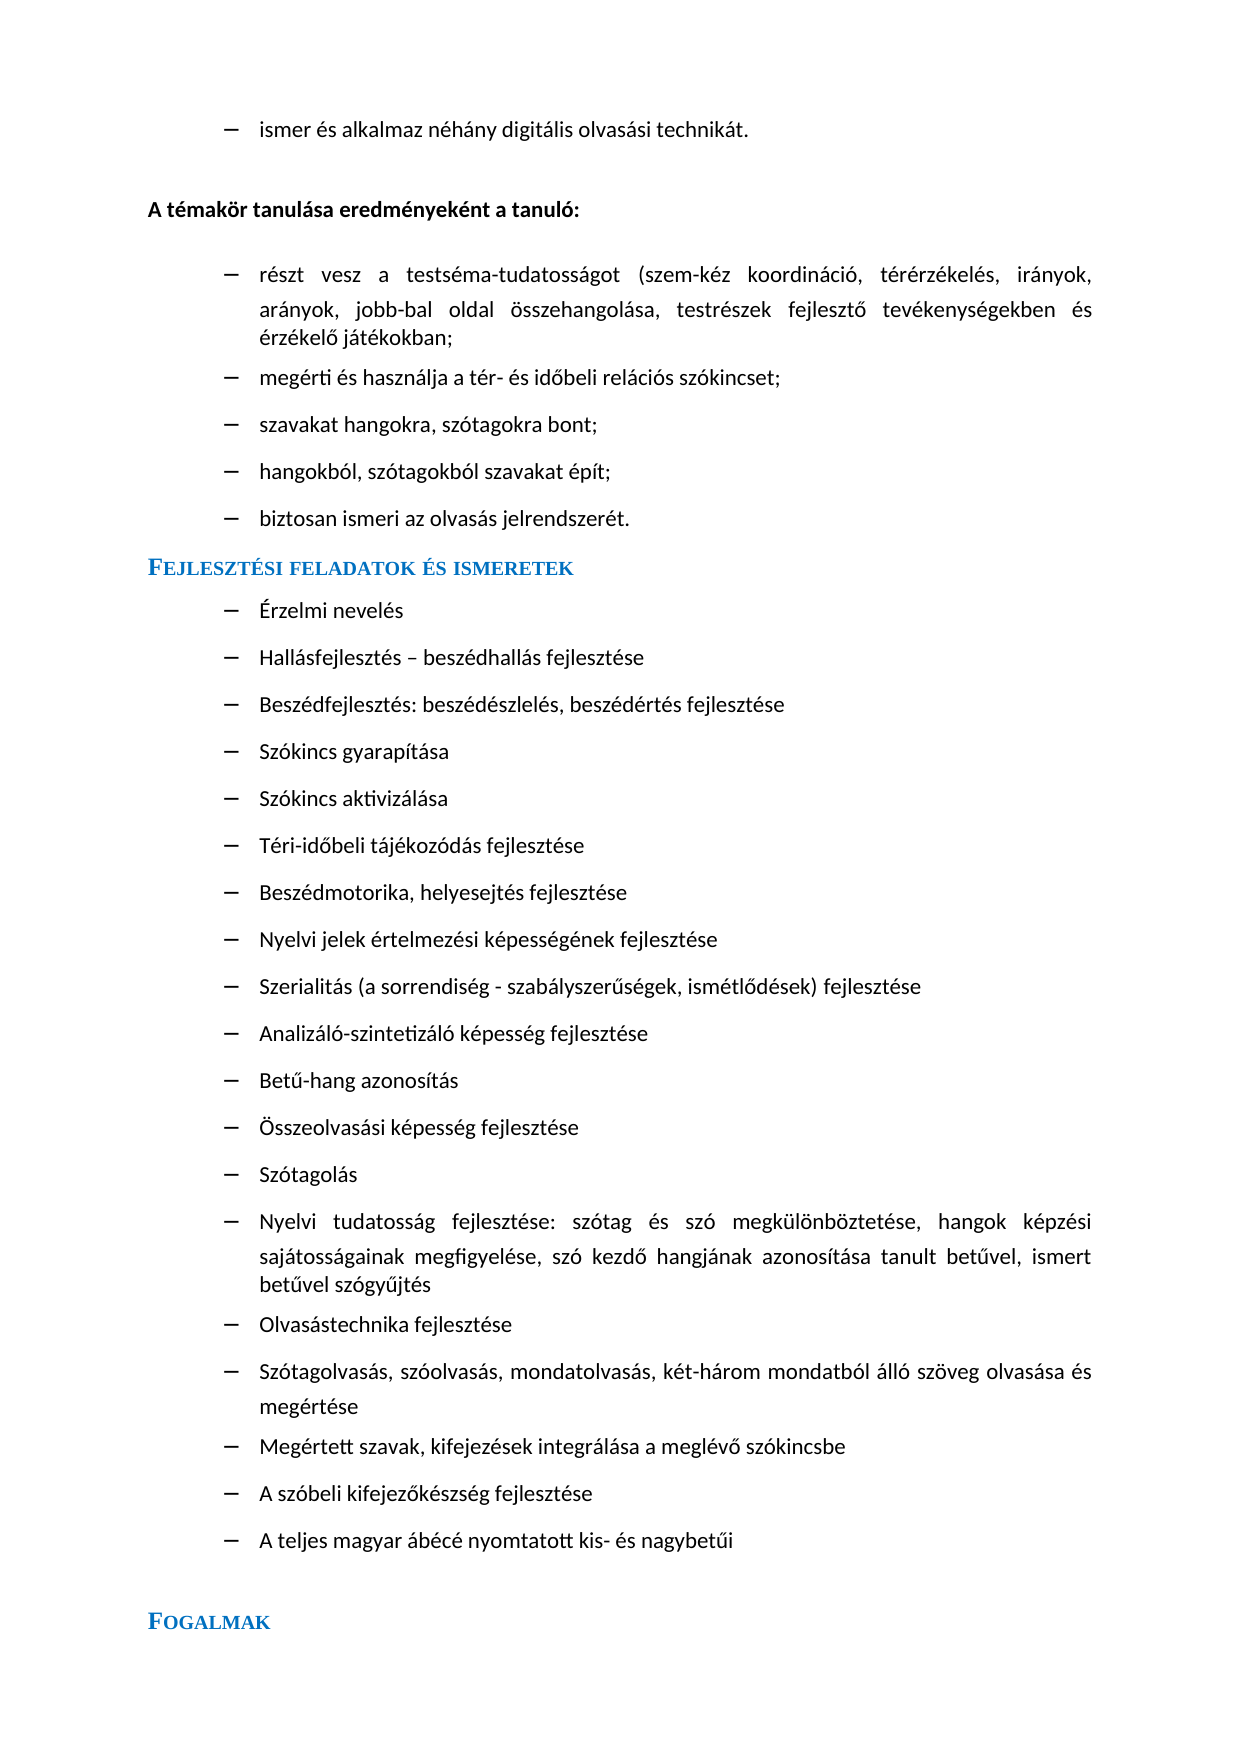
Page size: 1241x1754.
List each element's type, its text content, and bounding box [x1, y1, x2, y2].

list Hallásfejlesztés – beszédhallás fejlesztése [222, 632, 1093, 678]
subtitle Fogalmak [148, 1606, 1093, 1635]
list Szótagolás [222, 1148, 1093, 1195]
list Analizáló-szintetizáló képesség fejlesztése [222, 1007, 1093, 1054]
list részt vesz a testséma-tudatosságot (szem-kéz koordináció, térérzékelés, irányok, arányok, jobb-bal oldal összehangolása, testrészek fejlesztő tevékenységekben és érzékelő játékokban; [222, 248, 1093, 351]
list Olvasástechnika fejlesztése [222, 1298, 1093, 1345]
list Szótagolvasás, szóolvasás, mondatolvasás, két-három mondatból álló szöveg olvasása és megértése [222, 1345, 1093, 1420]
list Nyelvi tudatosság fejlesztése: szótag és szó megkülönböztetése, hangok képzési sajátosságainak megfigyelése, szó kezdő hangjának azonosítása tanult betűvel, ismert betűvel szógyűjtés [222, 1195, 1093, 1298]
list Beszédfejlesztés: beszédészlelés, beszédértés fejlesztése [222, 678, 1093, 726]
list ismer és alkalmaz néhány digitális olvasási technikát. [222, 103, 1093, 150]
list Megértett szavak, kifejezések integrálása a meglévő szókincsbe [222, 1420, 1093, 1467]
list biztosan ismeri az olvasás jelrendszerét. [222, 492, 1093, 539]
text A témakör tanulása eredményeként a tanuló: [148, 195, 1093, 223]
list Beszédmotorika, helyesejtés fejlesztése [222, 866, 1093, 913]
subtitle Fejlesztési feladatok és ismeretek [148, 552, 1093, 580]
list Szerialitás (a sorrendiség - szabályszerűségek, ismétlődések) fejlesztése [222, 960, 1093, 1007]
list A teljes magyar ábécé nyomtatott kis- és nagybetűi [222, 1514, 1093, 1561]
list szavakat hangokra, szótagokra bont; [222, 398, 1093, 445]
list Szókincs aktivizálása [222, 772, 1093, 819]
list Összeolvasási képesség fejlesztése [222, 1101, 1093, 1148]
list Téri-időbeli tájékozódás fejlesztése [222, 819, 1093, 866]
list Betű-hang azonosítás [222, 1054, 1093, 1101]
list hangokból, szótagokból szavakat épít; [222, 445, 1093, 492]
list megérti és használja a tér- és időbeli relációs szókincset; [222, 351, 1093, 398]
list Érzelmi nevelés [222, 584, 1093, 632]
list A szóbeli kifejezőkészség fejlesztése [222, 1467, 1093, 1514]
list Nyelvi jelek értelmezési képességének fejlesztése [222, 913, 1093, 960]
list Szókincs gyarapítása [222, 726, 1093, 772]
